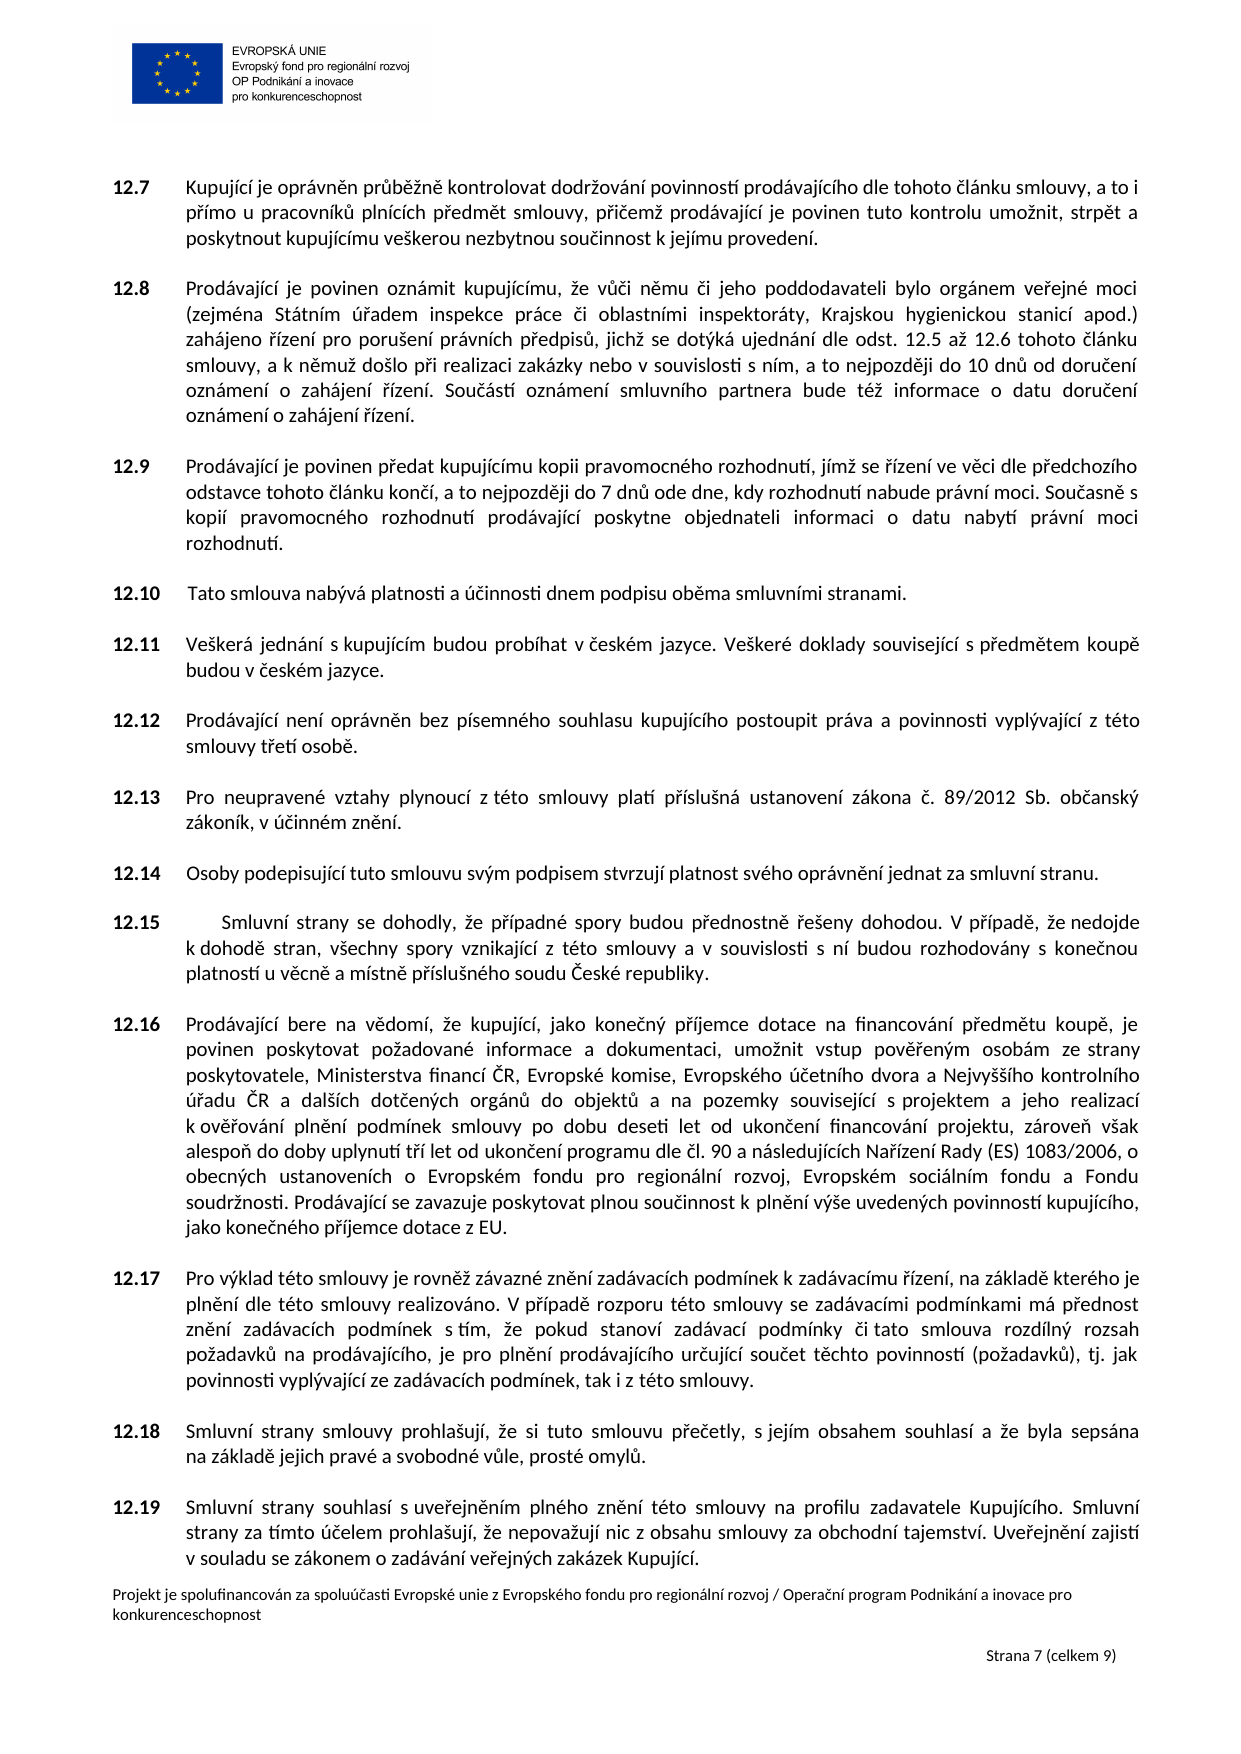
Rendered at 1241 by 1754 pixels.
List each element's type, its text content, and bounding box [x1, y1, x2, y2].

text 12.12 Prodávající není oprávněn bez písemného souhlasu kupujícího postoupit práva a povinnosti vyplývající z této smlouvy třetí osobě. [112, 708, 1140, 758]
text 12.18 Smluvní strany smlouvy prohlašují, že si tuto smlouvu přečetly, s jejím obsahem souhlasí a že byla sepsána na základě jejich pravé a svobodné vůle, prosté omylů. [112, 1418, 1140, 1469]
text 12.10 Tato smlouva nabývá platnosti a účinnosti dnem podpisu oběma smluvními stranami. [112, 581, 1140, 606]
text 12.8 Prodávající je povinen oznámit kupujícímu, že vůči němu či jeho poddodavateli bylo orgánem veřejné moci (zejména Státním úřadem inspekce práce či oblastními inspektoráty, Krajskou hygienickou stanicí apod.) zahájeno řízení pro porušení právních předpisů, jichž se dotýká ujednání dle odst. 12.5 až 12.6 tohoto článku smlouvy, a k němuž došlo při realizaci zakázky nebo v souvislosti s ním, a to nejpozději do 10 dnů od doručení oznámení o zahájení řízení. Součástí oznámení smluvního partnera bude též informace o datu doručení oznámení o zahájení řízení. [112, 276, 1140, 428]
text 12.7 Kupující je oprávněn průběžně kontrolovat dodržování povinností prodávajícího dle tohoto článku smlouvy, a to i přímo u pracovníků plnících předmět smlouvy, přičemž prodávající je povinen tuto kontrolu umožnit, strpět a poskytnout kupujícímu veškerou nezbytnou součinnost k jejímu provedení. [112, 174, 1140, 250]
text 12.11 Veškerá jednání s kupujícím budou probíhat v českém jazyce. Veškeré doklady související s předmětem koupě budou v českém jazyce. [112, 631, 1140, 682]
text 12.13 Pro neupravené vztahy plynoucí z této smlouvy platí příslušná ustanovení zákona č. 89/2012 Sb. občanský zákoník, v účinném znění. [112, 784, 1140, 835]
text 12.17 Pro výklad této smlouvy je rovněž závazné znění zadávacích podmínek k zadávacímu řízení, na základě kterého je plnění dle této smlouvy realizováno. V případě rozporu této smlouvy se zadávacími podmínkami má přednost znění zadávacích podmínek s tím, že pokud stanoví zadávací podmínky či tato smlouva rozdílný rozsah požadavků na prodávajícího, je pro plnění prodávajícího určující součet těchto povinností (požadavků), tj. jak povinnosti vyplývající ze zadávacích podmínek, tak i z této smlouvy. [112, 1265, 1140, 1392]
text 12.14 Osoby podepisující tuto smlouvu svým podpisem stvrzují platnost svého oprávnění jednat za smluvní stranu. [113, 860, 1140, 886]
picture [112, 23, 434, 124]
text 12.19 Smluvní strany souhlasí s uveřejněním plného znění této smlouvy na profilu zadavatele Kupujícího. Smluvní strany za tímto účelem prohlašují, že nepovažují nic z obsahu smlouvy za obchodní tajemství. Uveřejnění zajistí v souladu se zákonem o zadávání veřejných zakázek Kupující. [112, 1494, 1140, 1570]
text 12.15 Smluvní strany se dohodly, že případné spory budou přednostně řešeny dohodou. V případě, že nedojde k dohodě stran, všechny spory vznikající z této smlouvy a v souvislosti s ní budou rozhodovány s konečnou platností u věcně a místně příslušného soudu České republiky. [112, 909, 1140, 986]
text 12.9 Prodávající je povinen předat kupujícímu kopii pravomocného rozhodnutí, jímž se řízení ve věci dle předchozího odstavce tohoto článku končí, a to nejpozději do 7 dnů ode dne, kdy rozhodnutí nabude právní moci. Současně s kopií pravomocného rozhodnutí prodávající poskytne objednateli informaci o datu nabytí právní moci rozhodnutí. [112, 453, 1140, 555]
text 12.16 Prodávající bere na vědomí, že kupující, jako konečný příjemce dotace na financování předmětu koupě, je povinen poskytovat požadované informace a dokumentaci, umožnit vstup pověřeným osobám ze strany poskytovatele, Ministerstva financí ČR, Evropské komise, Evropského účetního dvora a Nejvyššího kontrolního úřadu ČR a dalších dotčených orgánů do objektů a na pozemky související s projektem a jeho realizací k ověřování plnění podmínek smlouvy po dobu deseti let od ukončení financování projektu, zároveň však alespoň do doby uplynutí tří let od ukončení programu dle čl. 90 a následujících Nařízení Rady (ES) 1083/2006, o obecných ustanoveních o Evropském fondu pro regionální rozvoj, Evropském sociálním fondu a Fondu soudržnosti. Prodávající se zavazuje poskytovat plnou součinnost k plnění výše uvedených povinností kupujícího, jako konečného příjemce dotace z EU. [112, 1011, 1140, 1240]
